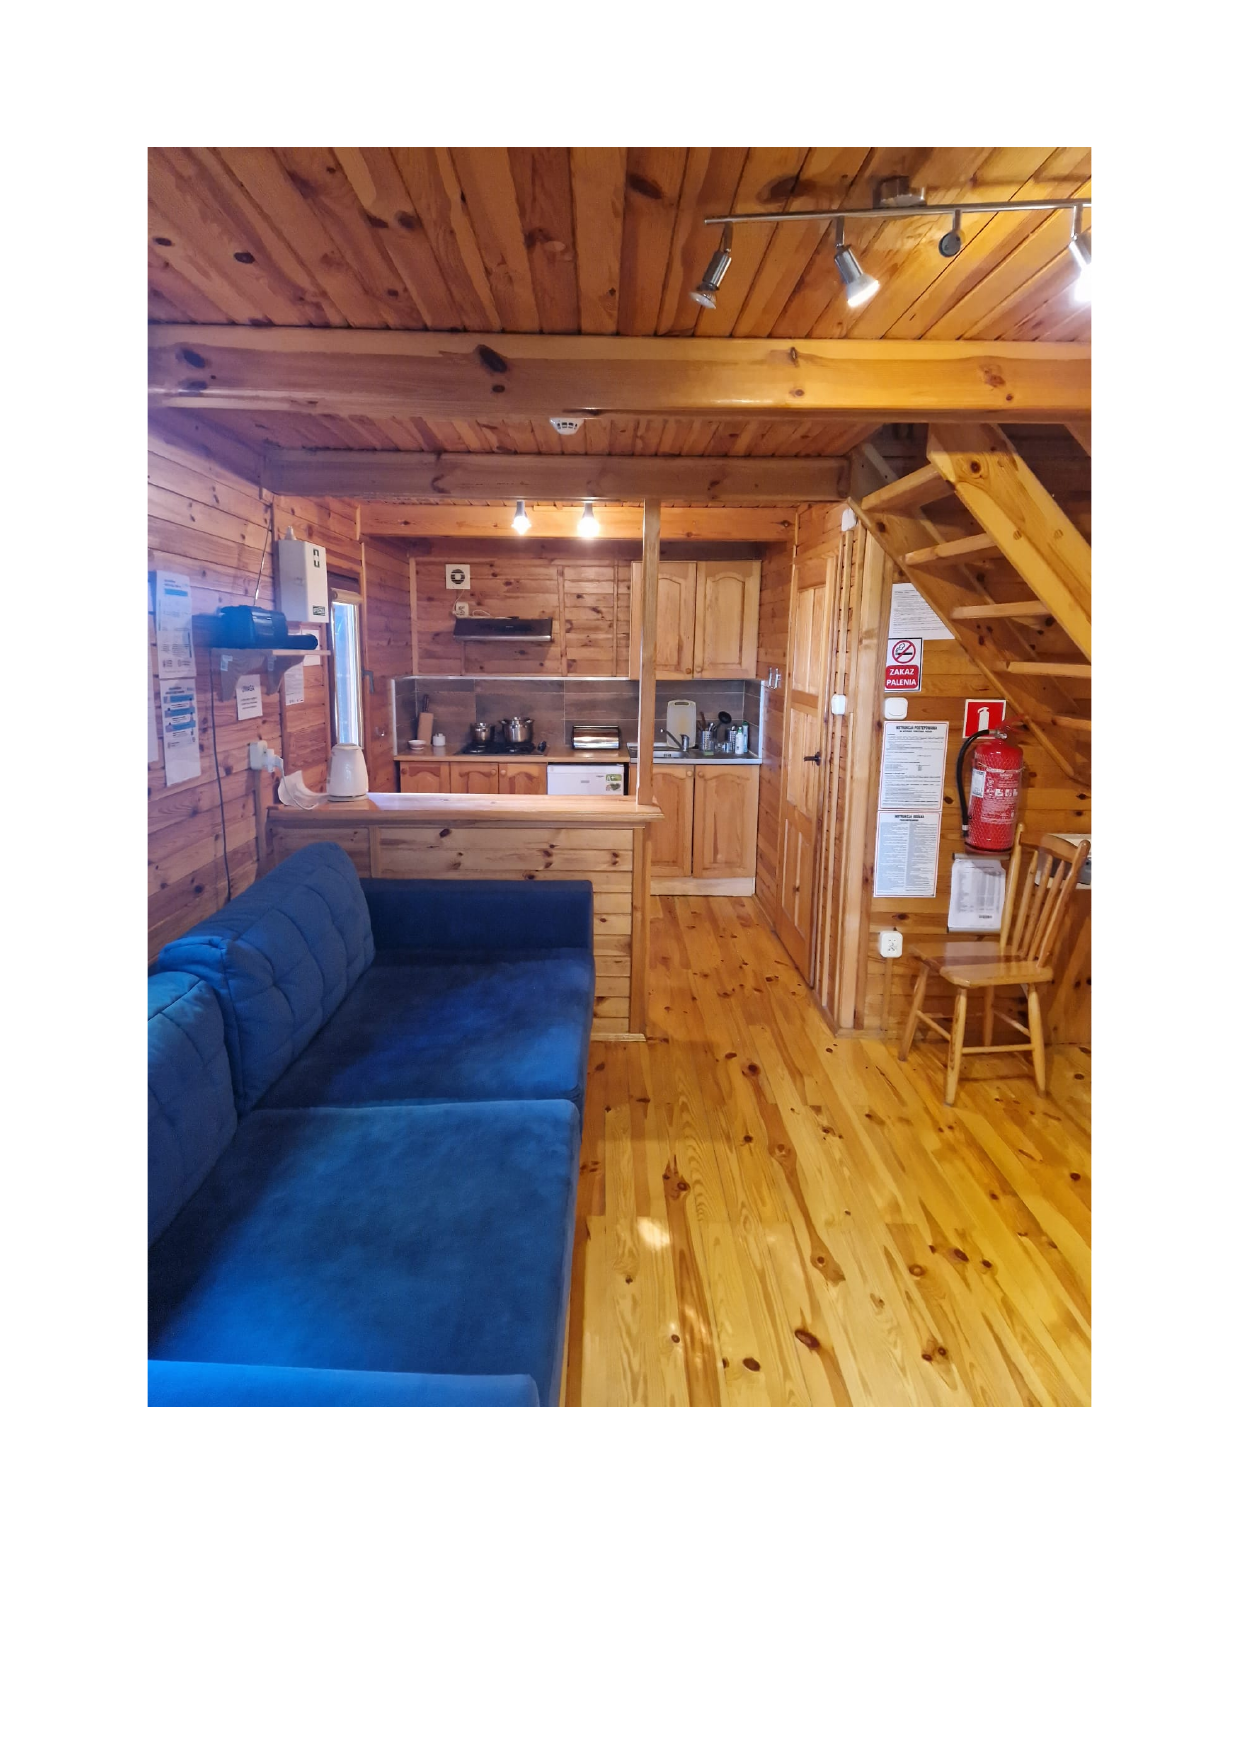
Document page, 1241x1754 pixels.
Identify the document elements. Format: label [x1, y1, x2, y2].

picture [147, 147, 1092, 1407]
